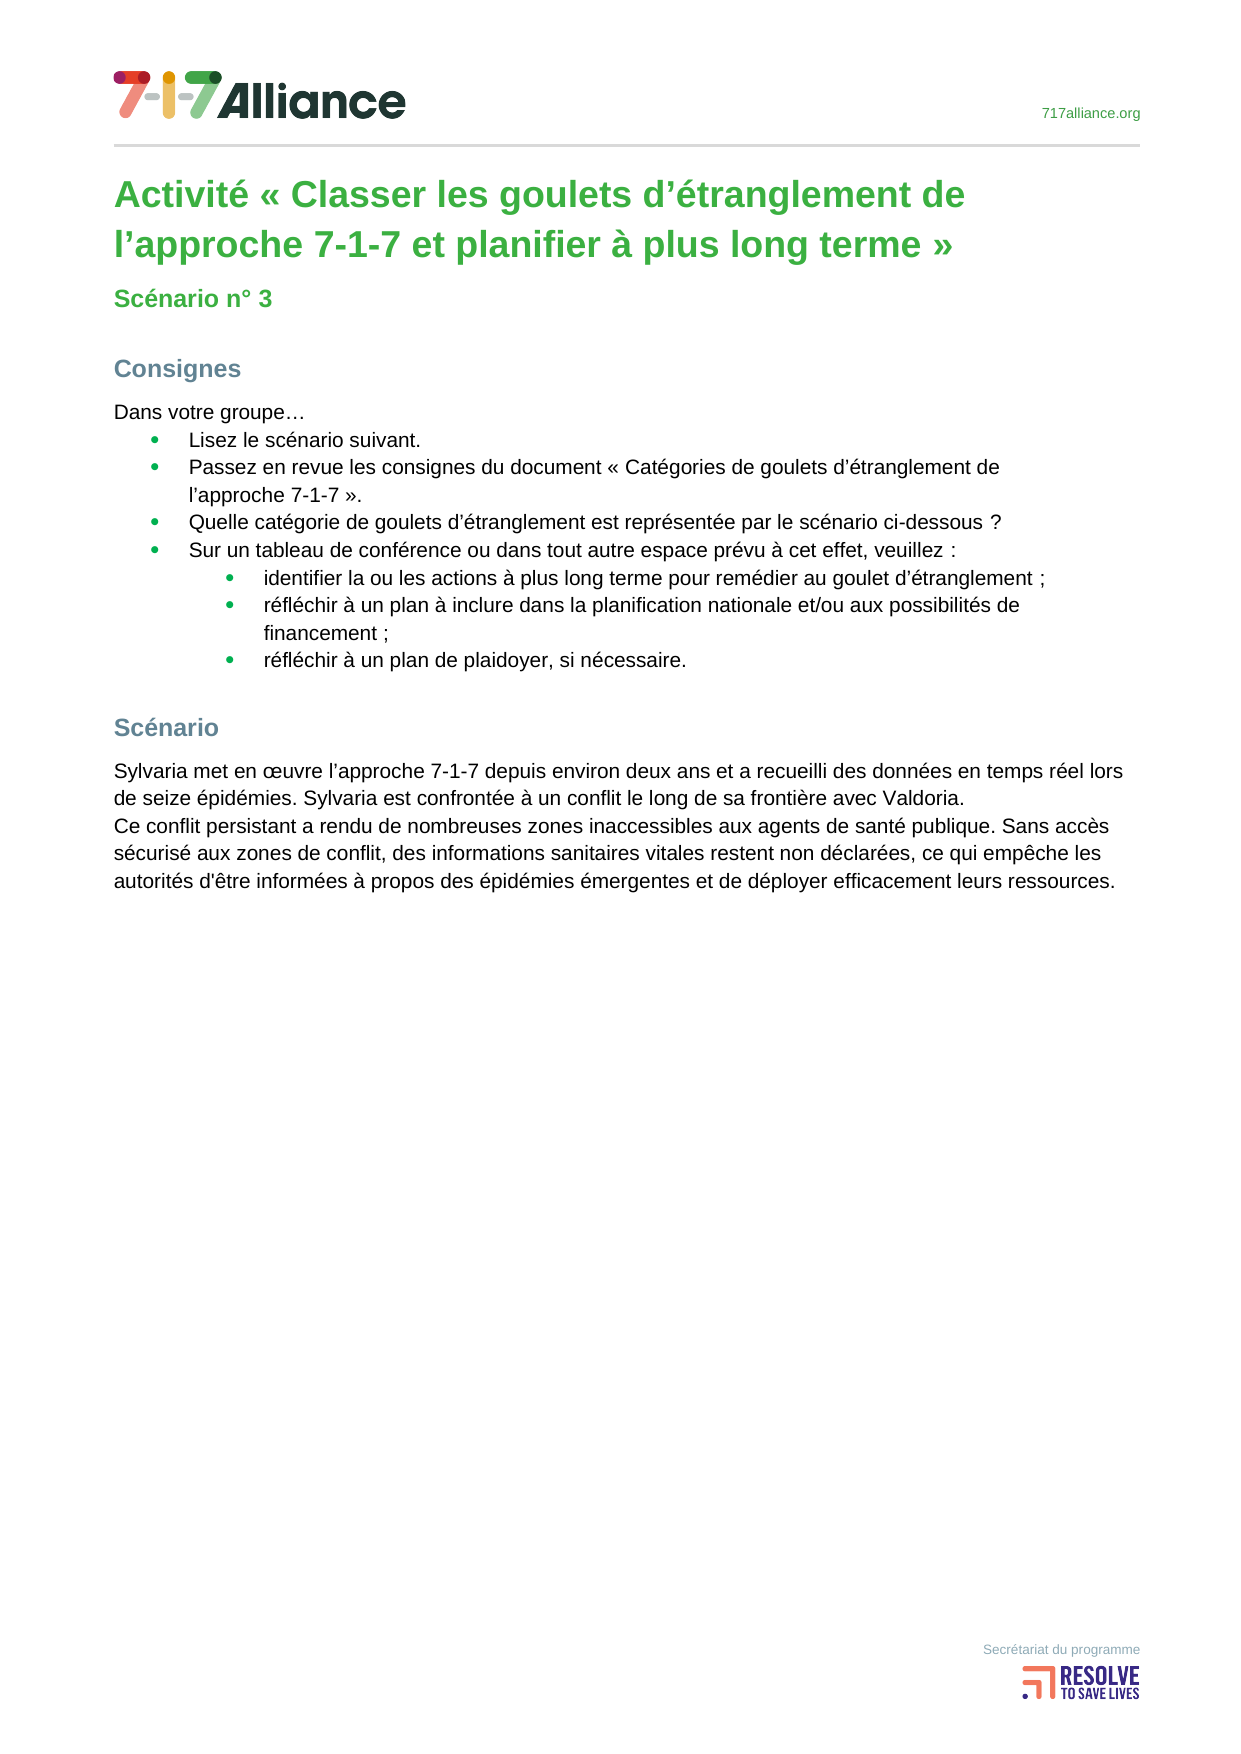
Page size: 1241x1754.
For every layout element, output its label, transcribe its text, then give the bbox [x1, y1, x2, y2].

picture [113, 71, 406, 119]
picture [1020, 1663, 1141, 1706]
list Lisez le scénario suivant. [151, 427, 1094, 452]
list réfléchir à un plan à inclure dans la planification nationale et/ou aux possibilités de financement ; [226, 593, 1094, 644]
text Dans votre groupe… [113, 400, 1094, 424]
subtitle Activité « Classer les goulets d’étranglement de l’approche 7-1-7 et planifier à plus long terme » [113, 172, 1140, 265]
list réfléchir à un plan de plaidoyer, si nécessaire. [226, 648, 1094, 672]
list Quelle catégorie de goulets d’étranglement est représentée par le scénario ci-dessous ? [151, 510, 1094, 534]
list identifier la ou les actions à plus long terme pour remédier au goulet d’étranglement ; [226, 565, 1094, 589]
subtitle Scénario [113, 713, 1140, 742]
list Sur un tableau de conférence ou dans tout autre espace prévu à cet effet, veuillez : [151, 538, 1094, 562]
subtitle Scénario n° 3 [113, 284, 1140, 313]
list Passez en revue les consignes du document « Catégories de goulets d’étranglement de l’approche 7-1-7 ». [151, 455, 1094, 507]
text Ce conflit persistant a rendu de nombreuses zones inaccessibles aux agents de santé publique. Sans accès sécurisé aux zones de conflit, des informations sanitaires vitales restent non déclarées, ce qui empêche les autorités d'être informées à propos des épidémies émergentes et de déployer efficacement leurs ressources. [113, 814, 1140, 893]
subtitle Consignes [113, 354, 1140, 383]
text Sylvaria met en œuvre l’approche 7-1-7 depuis environ deux ans et a recueilli des données en temps réel lors de seize épidémies. Sylvaria est confrontée à un conflit le long de sa frontière avec Valdoria. [113, 759, 1140, 810]
